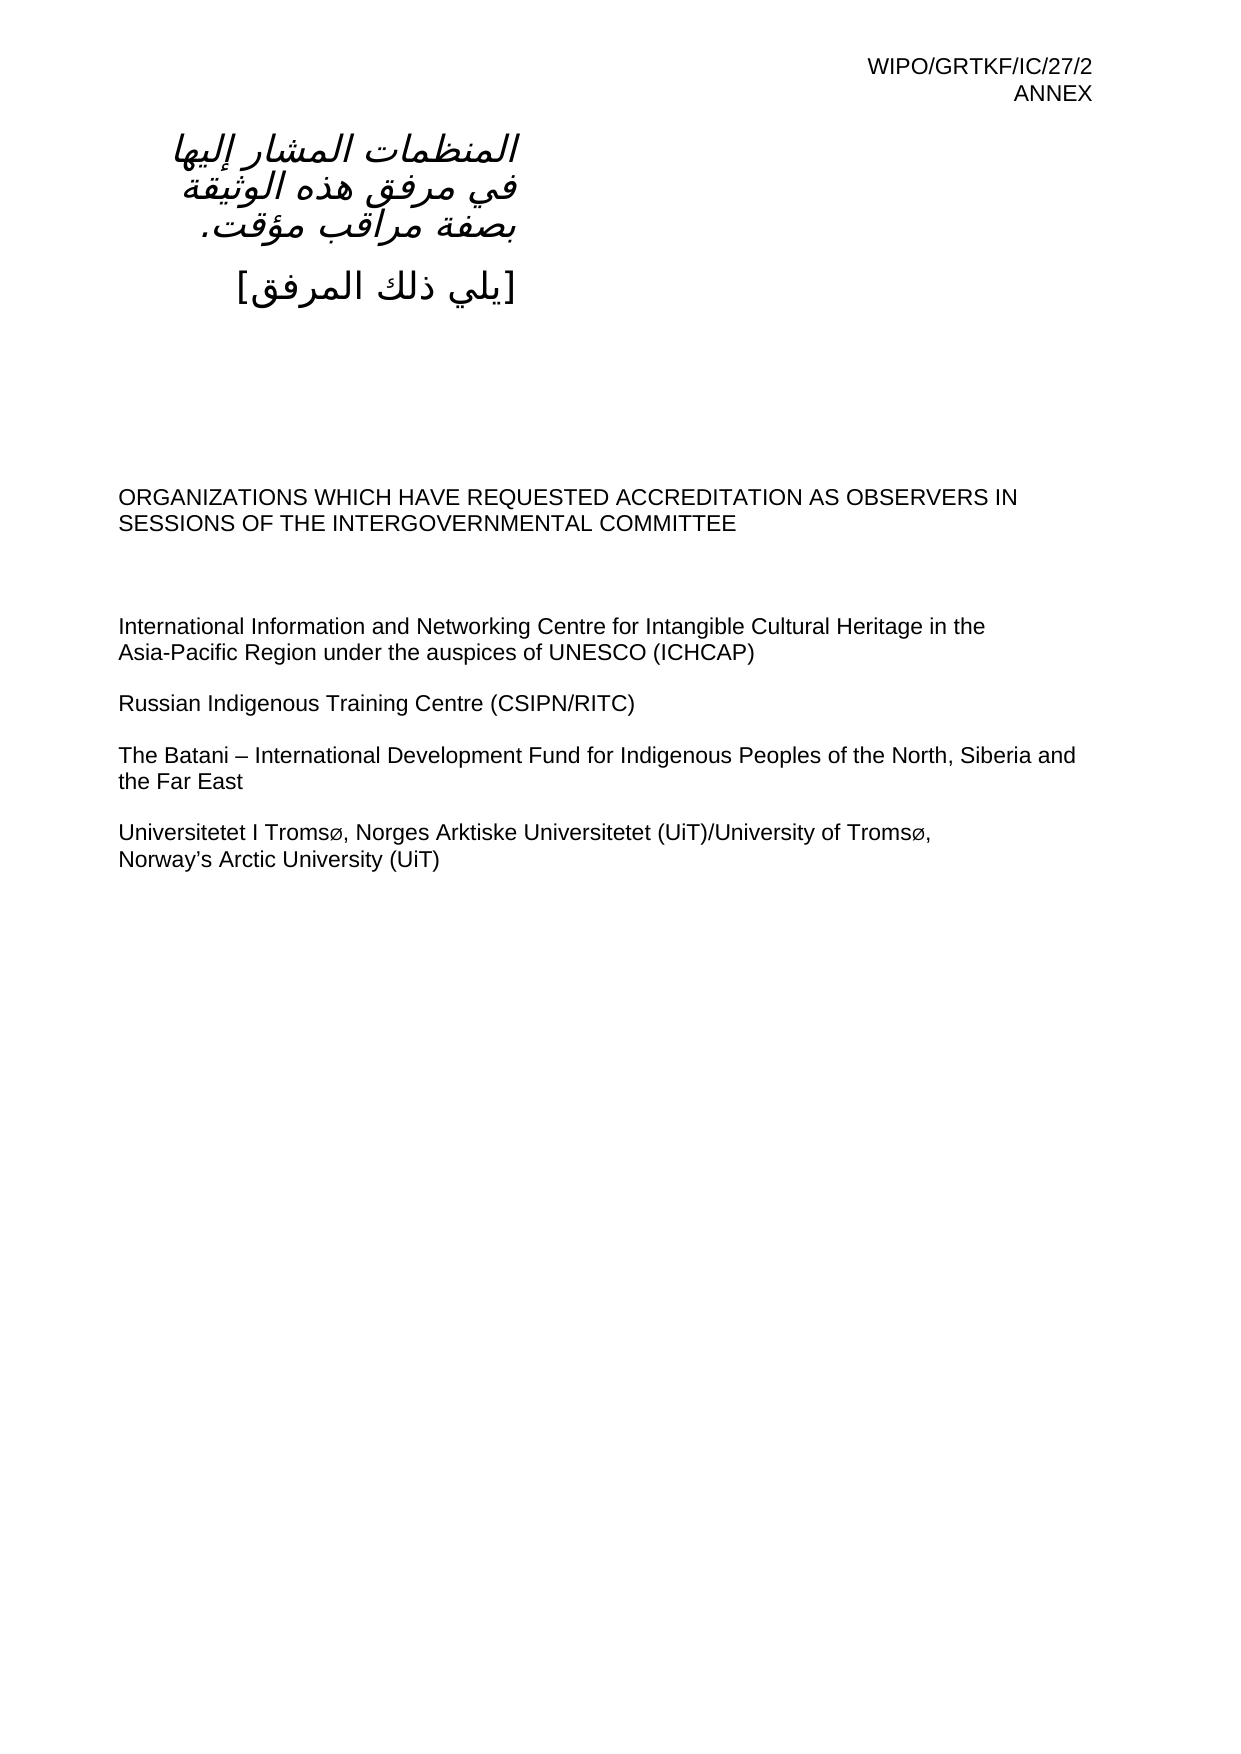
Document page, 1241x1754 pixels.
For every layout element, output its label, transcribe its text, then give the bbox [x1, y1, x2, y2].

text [118, 132, 516, 245]
text International Information and Networking Centre for Intangible Cultural Heritage in the Asia-Pacific Region under the auspices of UNESCO (ICHCAP) [118, 613, 1092, 665]
text [يلي ذلك المرفق] [118, 270, 347, 307]
text Russian Indigenous Training Centre (CSIPN/RITC) [118, 690, 1092, 717]
text Universitetet I TromsØ, Norges Arktiske Universitetet (UiT)/University of TromsØ, Norway’s Arctic University (UiT) [118, 819, 1092, 872]
text ORGANIZATIONS WHICH HAVE REQUESTED ACCREDITATION AS OBSERVERS IN SESSIONS OF THE INTERGOVERNMENTAL COMMITTEE [118, 483, 1092, 536]
text [يلي ذلك المرفق] [306, 270, 516, 307]
text The Batani – International Development Fund for Indigenous Peoples of the North, Siberia and the Far East [118, 742, 1092, 794]
